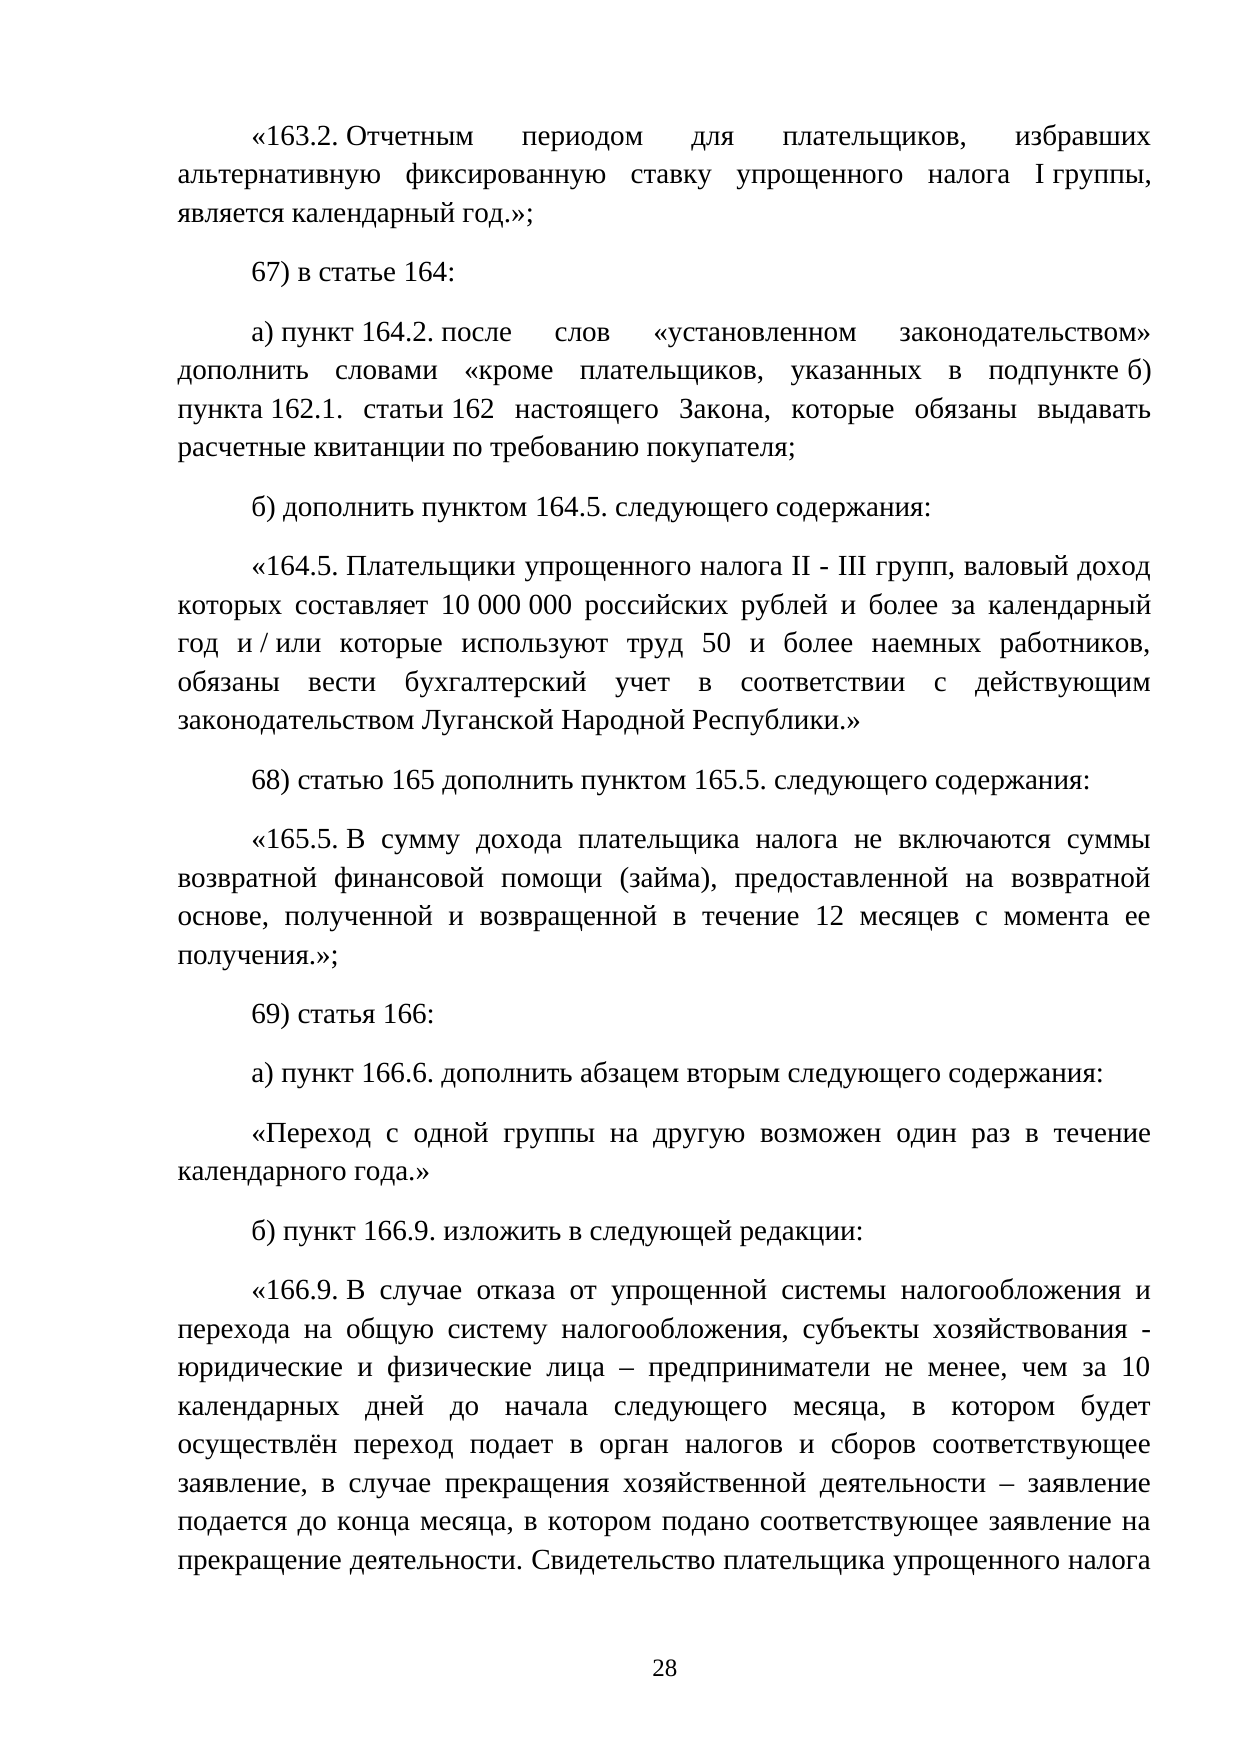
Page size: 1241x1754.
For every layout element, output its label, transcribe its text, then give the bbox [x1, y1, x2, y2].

text б) дополнить пунктом 164.5. следующего содержания: [177, 489, 1152, 522]
text а) пункт 166.6. дополнить абзацем вторым следующего содержания: [177, 1056, 1152, 1089]
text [177, 1272, 1152, 1576]
text «Переход с одной группы на другую возможен один раз в течение календарного года.» [177, 1115, 1152, 1187]
text 68) статью 165 дополнить пунктом 165.5. следующего содержания: [177, 762, 1152, 795]
text «163.2. Отчетным периодом для плательщиков, избравших альтернативную фиксированную ставку упрощенного налога І группы, является календарный год.»; [177, 118, 1152, 229]
text б) пункт 166.9. изложить в следующей редакции: [177, 1213, 1152, 1246]
text 69) статья 166: [177, 996, 1152, 1030]
text 67) в статье 164: [177, 254, 1152, 288]
text а) пункт 164.2. после слов «установленном законодательством» дополнить словами «кроме плательщиков, указанных в подпункте б) пункта 162.1. статьи 162 настоящего Закона, которые обязаны выдавать расчетные квитанции по требованию покупателя; [177, 314, 1152, 463]
text «164.5. Плательщики упрощенного налога ІІ - III групп, валовый доход которых составляет 10 000 000 российских рублей и более за календарный год и / или которые используют труд 50 и более наемных работников, обязаны вести бухгалтерский учет в соответствии с действующим законодательством Луганской Народной Республики.» [177, 548, 1152, 736]
text «165.5. В сумму дохода плательщика налога не включаются суммы возвратной финансовой помощи (займа), предоставленной на возвратной основе, полученной и возвращенной в течение 12 месяцев с момента ее получения.»; [177, 821, 1152, 970]
